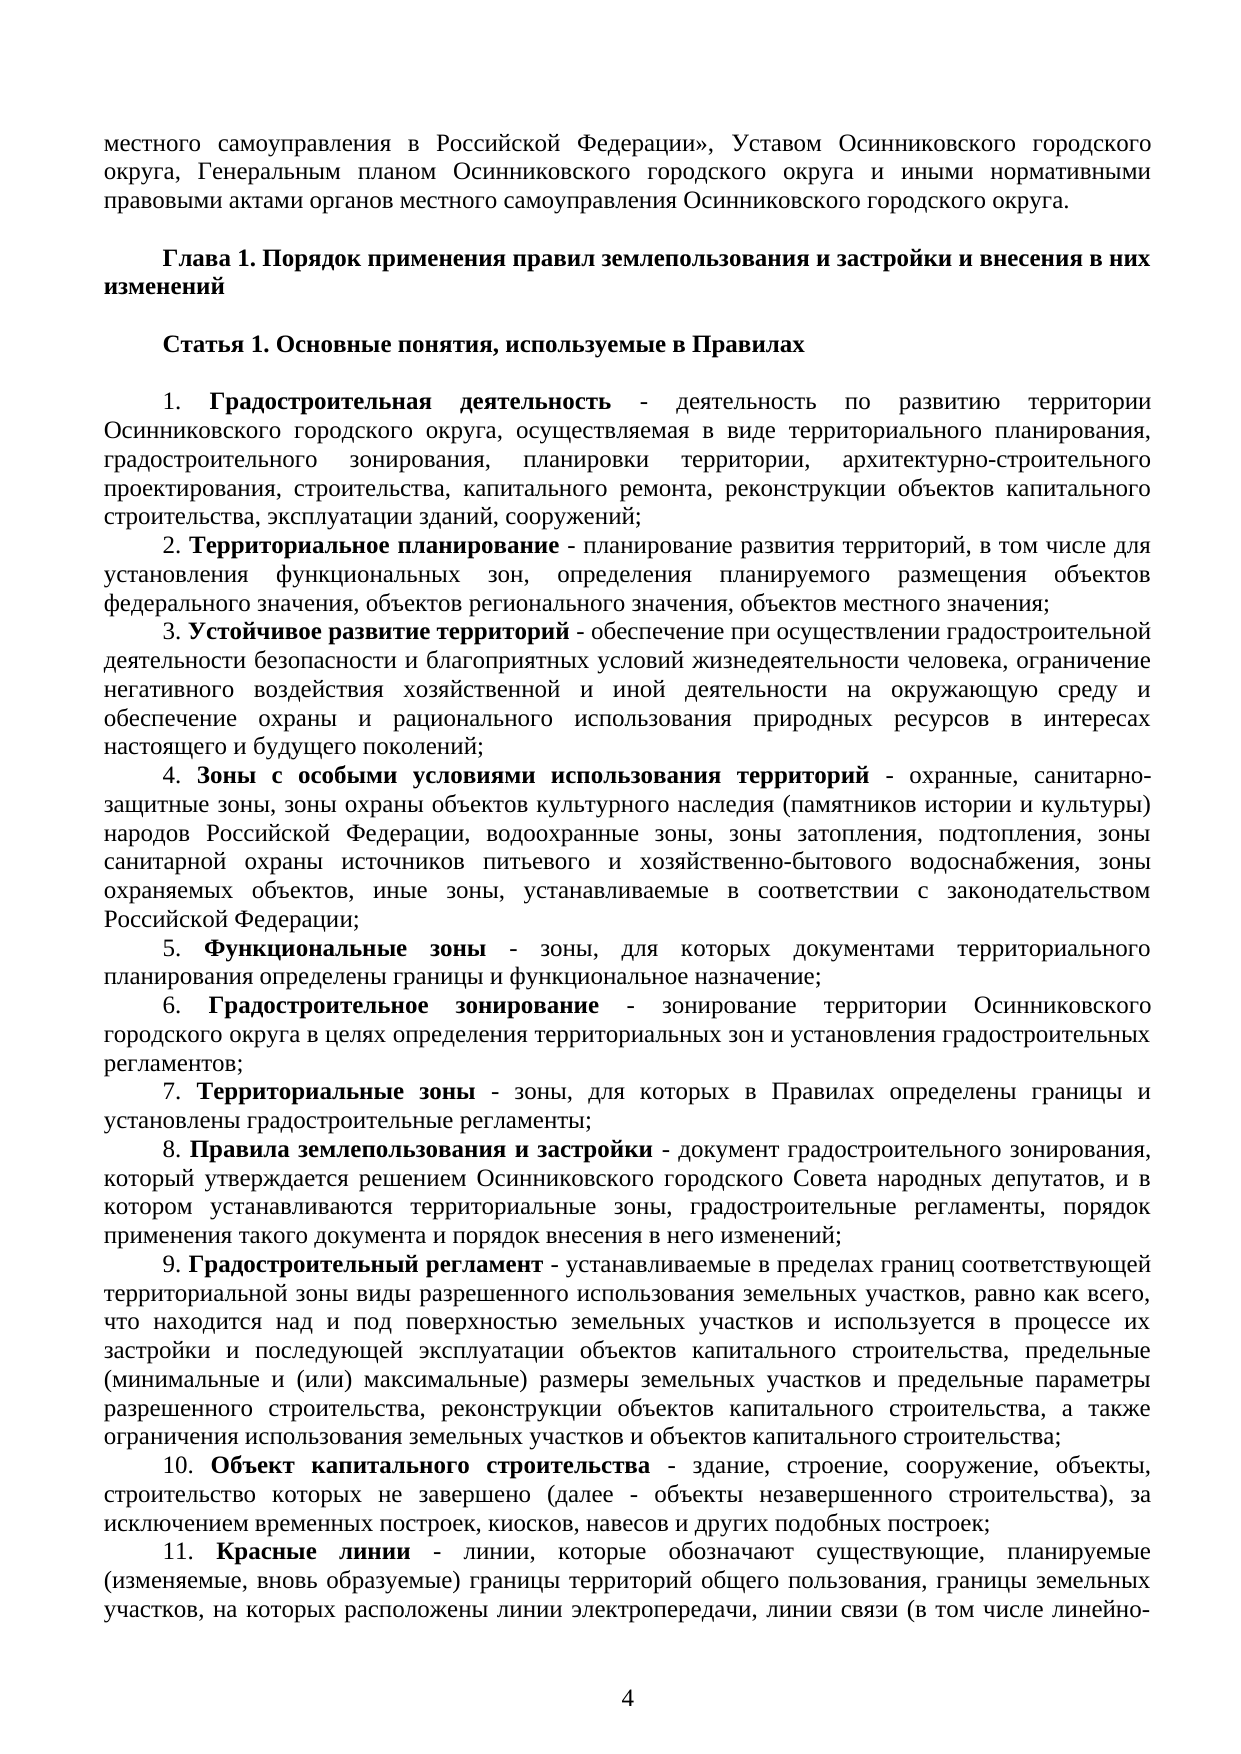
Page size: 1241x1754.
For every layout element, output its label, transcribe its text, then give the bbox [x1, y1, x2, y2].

text 6. Градостроительное зонирование - зонирование территории Осинниковского городского округа в целях определения территориальных зон и установления градостроительных регламентов; [103, 990, 1152, 1076]
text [103, 128, 1152, 214]
text 10. Объект капитального строительства - здание, строение, сооружение, объекты, строительство которых не завершено (далее - объекты незавершенного строительства), за исключением временных построек, киосков, навесов и других подобных построек; [103, 1450, 1152, 1536]
text Статья 1. Основные понятия, используемые в Правилах [103, 329, 1152, 358]
text Глава 1. Порядок применения правил землепользования и застройки и внесения в них изменений [103, 243, 1152, 300]
text 2. Территориальное планирование - планирование развития территорий, в том числе для установления функциональных зон, определения планируемого размещения объектов федерального значения, объектов регионального значения, объектов местного значения; [103, 530, 1152, 616]
text 8. Правила землепользования и застройки - документ градостроительного зонирования, который утверждается решением Осинниковского городского Совета народных депутатов, и в котором устанавливаются территориальные зоны, градостроительные регламенты, порядок применения такого документа и порядок внесения в него изменений; [103, 1134, 1152, 1249]
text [103, 1536, 1152, 1623]
text 4. Зоны с особыми условиями использования территорий - охранные, санитарно-защитные зоны, зоны охраны объектов культурного наследия (памятников истории и культуры) народов Российской Федерации, водоохранные зоны, зоны затопления, подтопления, зоны санитарной охраны источников питьевого и хозяйственно-бытового водоснабжения, зоны охраняемых объектов, иные зоны, устанавливаемые в соответствии с законодательством Российской Федерации; [103, 760, 1152, 933]
text 3. Устойчивое развитие территорий - обеспечение при осуществлении градостроительной деятельности безопасности и благоприятных условий жизнедеятельности человека, ограничение негативного воздействия хозяйственной и иной деятельности на окружающую среду и обеспечение охраны и рационального использования природных ресурсов в интересах настоящего и будущего поколений; [103, 616, 1152, 760]
text 1. Градостроительная деятельность - деятельность по развитию территории Осинниковского городского округа, осуществляемая в виде территориального планирования, градостроительного зонирования, планировки территории, архитектурно-строительного проектирования, строительства, капитального ремонта, реконструкции объектов капитального строительства, эксплуатации зданий, сооружений; [103, 386, 1152, 530]
text 7. Территориальные зоны - зоны, для которых в Правилах определены границы и установлены градостроительные регламенты; [103, 1076, 1152, 1134]
text 9. Градостроительный регламент - устанавливаемые в пределах границ соответствующей территориальной зоны виды разрешенного использования земельных участков, равно как всего, что находится над и под поверхностью земельных участков и используется в процессе их застройки и последующей эксплуатации объектов капитального строительства, предельные (минимальные и (или) максимальные) размеры земельных участков и предельные параметры разрешенного строительства, реконструкции объектов капитального строительства, а также ограничения использования земельных участков и объектов капитального строительства; [103, 1249, 1152, 1450]
text 5. Функциональные зоны - зоны, для которых документами территориального планирования определены границы и функциональное назначение; [103, 933, 1152, 990]
